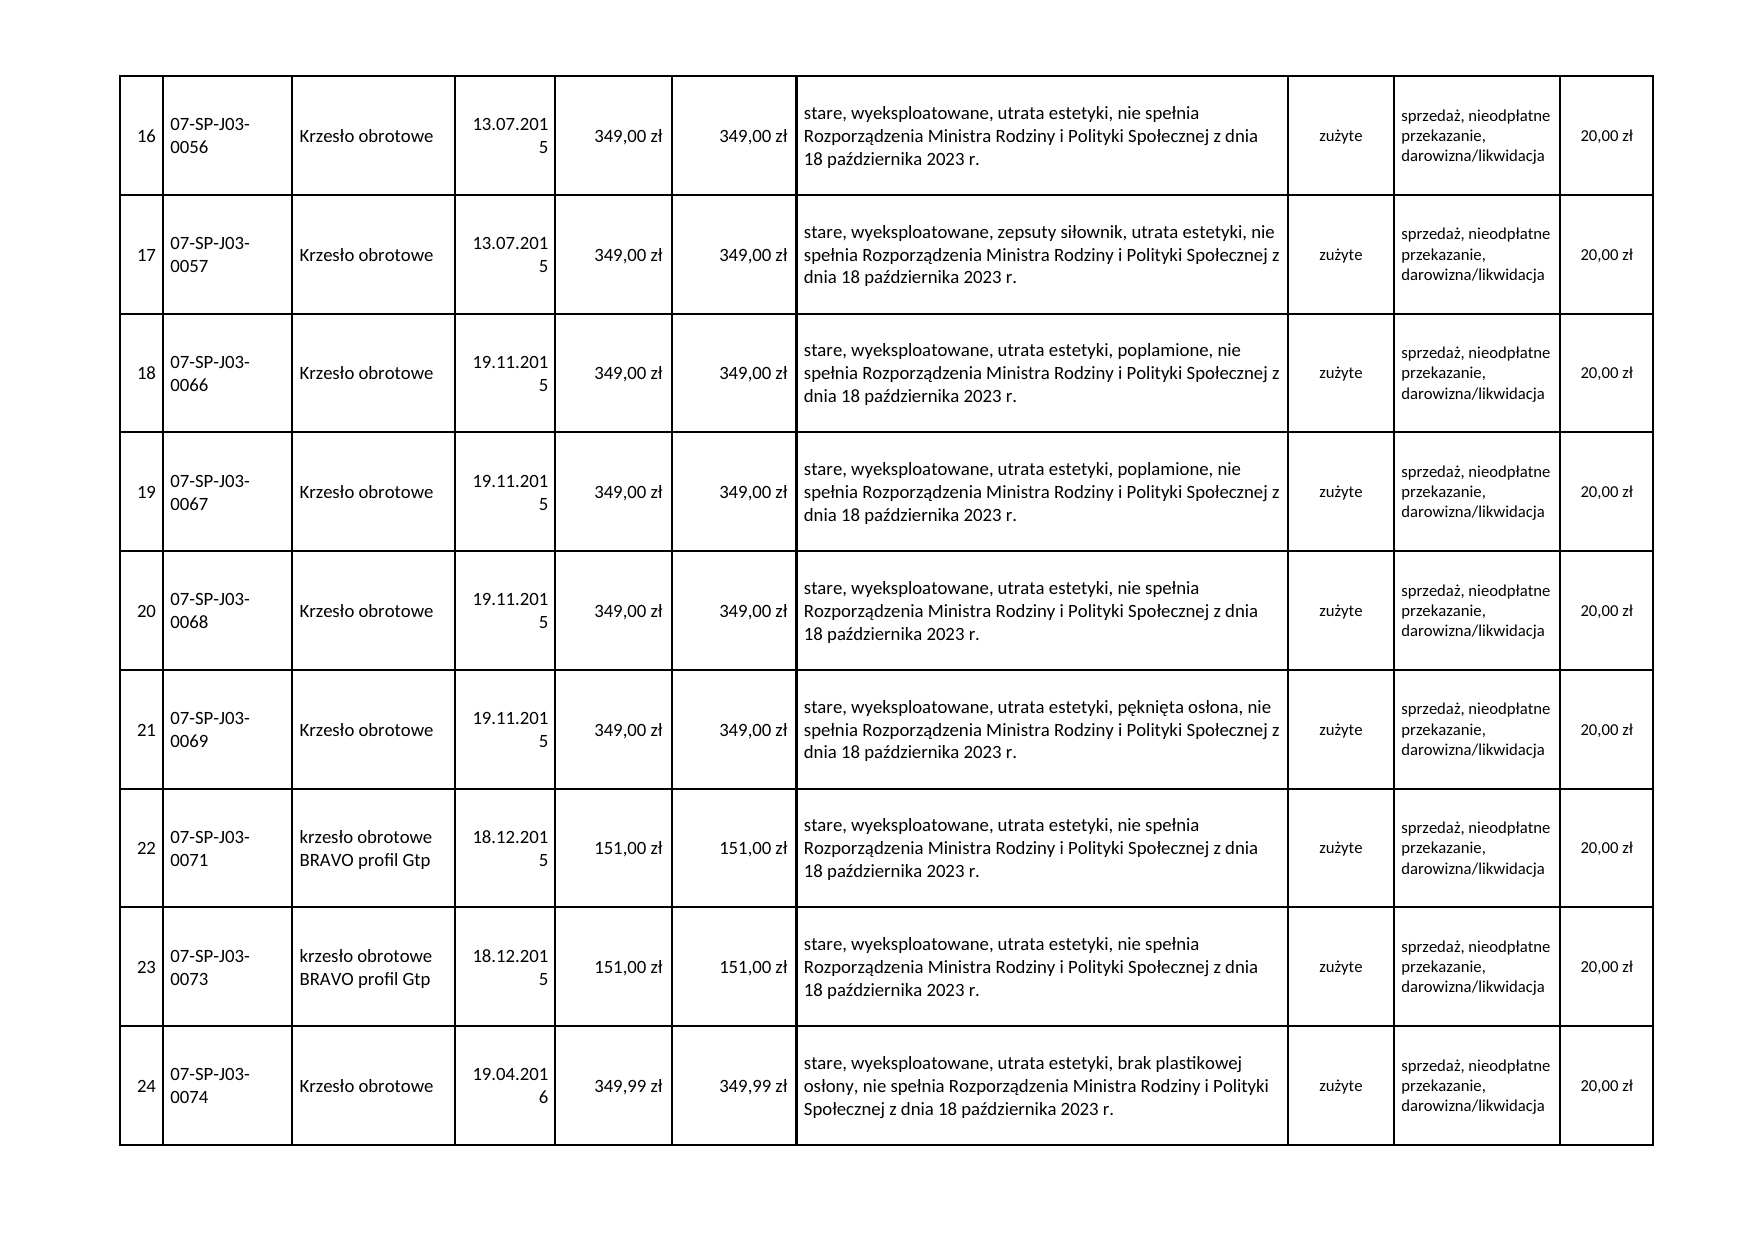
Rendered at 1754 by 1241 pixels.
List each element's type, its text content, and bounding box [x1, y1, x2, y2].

table_cell sprzedaż, nieodpłatne przekazanie, darowizna/likwidacja [1395, 671, 1559, 787]
table_cell 20,00 zł [1561, 1027, 1652, 1144]
table_cell 20,00 zł [1561, 77, 1652, 194]
table_cell 19.11.2015 [456, 671, 554, 787]
table_cell 20 [121, 552, 162, 669]
table_cell 19.11.2015 [456, 552, 554, 669]
table_cell 19.04.2016 [456, 1027, 554, 1144]
table_cell stare, wyeksploatowane, utrata estetyki, poplamione, nie spełnia Rozporządzenia Ministra Rodziny i Polityki Społecznej z dnia 18 października 2023 r. [798, 433, 1287, 550]
table_cell 16 [121, 77, 162, 194]
table_cell zużyte [1289, 315, 1393, 431]
table_cell zużyte [1289, 196, 1393, 312]
table_cell stare, wyeksploatowane, utrata estetyki, nie spełnia Rozporządzenia Ministra Rodziny i Polityki Społecznej z dnia 18 października 2023 r. [798, 790, 1287, 906]
table_cell Krzesło obrotowe [293, 196, 454, 312]
table_cell 20,00 zł [1561, 315, 1652, 431]
table_cell stare, wyeksploatowane, zepsuty siłownik, utrata estetyki, nie spełnia Rozporządzenia Ministra Rodziny i Polityki Społecznej z dnia 18 października 2023 r. [798, 196, 1287, 312]
table_cell zużyte [1289, 77, 1393, 194]
table_cell sprzedaż, nieodpłatne przekazanie, darowizna/likwidacja [1395, 790, 1559, 906]
table_cell 19.11.2015 [456, 315, 554, 431]
table_cell 349,00 zł [556, 433, 671, 550]
table_cell sprzedaż, nieodpłatne przekazanie, darowizna/likwidacja [1395, 908, 1559, 1025]
table_cell 07-SP-J03-0073 [164, 908, 291, 1025]
table_cell stare, wyeksploatowane, utrata estetyki, nie spełnia Rozporządzenia Ministra Rodziny i Polityki Społecznej z dnia 18 października 2023 r. [798, 77, 1287, 194]
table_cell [1395, 77, 1559, 194]
table_cell stare, wyeksploatowane, utrata estetyki, nie spełnia Rozporządzenia Ministra Rodziny i Polityki Społecznej z dnia 18 października 2023 r. [798, 552, 1287, 669]
table_cell 349,00 zł [556, 552, 671, 669]
table_cell sprzedaż, nieodpłatne przekazanie, darowizna/likwidacja [1395, 552, 1559, 669]
table_cell sprzedaż, nieodpłatne przekazanie, darowizna/likwidacja [1395, 433, 1559, 550]
table_cell zużyte [1289, 433, 1393, 550]
table_cell 349,00 zł [556, 196, 671, 312]
table_cell krzesło obrotowe BRAVO profil Gtp [293, 790, 454, 906]
table_cell sprzedaż, nieodpłatne przekazanie, darowizna/likwidacja [1395, 315, 1559, 431]
table_cell zużyte [1289, 790, 1393, 906]
table_cell zużyte [1289, 552, 1393, 669]
table_cell zużyte [1289, 908, 1393, 1025]
table_cell 20,00 zł [1561, 671, 1652, 787]
table_cell 07-SP-J03-0069 [164, 671, 291, 787]
table_cell 349,99 zł [556, 1027, 671, 1144]
table_cell 349,00 zł [556, 77, 671, 194]
table_cell Krzesło obrotowe [293, 77, 454, 194]
table_cell 349,99 zł [673, 1027, 795, 1144]
table_cell stare, wyeksploatowane, utrata estetyki, pęknięta osłona, nie spełnia Rozporządzenia Ministra Rodziny i Polityki Społecznej z dnia 18 października 2023 r. [798, 671, 1287, 787]
table_cell 21 [121, 671, 162, 787]
table_cell stare, wyeksploatowane, utrata estetyki, poplamione, nie spełnia Rozporządzenia Ministra Rodziny i Polityki Społecznej z dnia 18 października 2023 r. [798, 315, 1287, 431]
table_cell 07-SP-J03-0056 [164, 77, 291, 194]
table_cell 07-SP-J03-0067 [164, 433, 291, 550]
table_cell 07-SP-J03-0071 [164, 790, 291, 906]
table_cell 18.12.2015 [456, 790, 554, 906]
table_cell zużyte [1289, 1027, 1393, 1144]
table_cell 349,00 zł [673, 552, 795, 669]
table_cell 349,00 zł [673, 196, 795, 312]
table_cell 22 [121, 790, 162, 906]
table_cell 07-SP-J03-0057 [164, 196, 291, 312]
table_cell 349,00 zł [673, 433, 795, 550]
table_cell krzesło obrotowe BRAVO profil Gtp [293, 908, 454, 1025]
table_cell Krzesło obrotowe [293, 671, 454, 787]
table_cell 18.12.2015 [456, 908, 554, 1025]
table_cell 151,00 zł [673, 908, 795, 1025]
table_cell 19.11.2015 [456, 433, 554, 550]
table_cell stare, wyeksploatowane, utrata estetyki, nie spełnia Rozporządzenia Ministra Rodziny i Polityki Społecznej z dnia 18 października 2023 r. [798, 908, 1287, 1025]
table_cell 24 [121, 1027, 162, 1144]
table_cell 20,00 zł [1561, 552, 1652, 669]
table_cell 17 [121, 196, 162, 312]
table_cell 20,00 zł [1561, 433, 1652, 550]
table_cell 18 [121, 315, 162, 431]
table_cell 20,00 zł [1561, 196, 1652, 312]
table_cell 151,00 zł [673, 790, 795, 906]
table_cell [1395, 1027, 1559, 1144]
table_cell 349,00 zł [673, 315, 795, 431]
table_cell 349,00 zł [673, 671, 795, 787]
table_cell zużyte [1289, 671, 1393, 787]
table_cell Krzesło obrotowe [293, 552, 454, 669]
table_cell 07-SP-J03-0066 [164, 315, 291, 431]
table_cell Krzesło obrotowe [293, 315, 454, 431]
table_cell 349,00 zł [556, 671, 671, 787]
table_cell 19 [121, 433, 162, 550]
table_cell 349,00 zł [673, 77, 795, 194]
table_cell 349,00 zł [556, 315, 671, 431]
table_cell 07-SP-J03-0074 [164, 1027, 291, 1144]
table_cell 13.07.2015 [456, 196, 554, 312]
table_cell sprzedaż, nieodpłatne przekazanie, darowizna/likwidacja [1395, 196, 1559, 312]
table_cell Krzesło obrotowe [293, 1027, 454, 1144]
table_cell 20,00 zł [1561, 790, 1652, 906]
table_cell Krzesło obrotowe [293, 433, 454, 550]
table_cell 07-SP-J03-0068 [164, 552, 291, 669]
table_cell stare, wyeksploatowane, utrata estetyki, brak plastikowej osłony, nie spełnia Rozporządzenia Ministra Rodziny i Polityki Społecznej z dnia 18 października 2023 r. [798, 1027, 1287, 1144]
table_cell 151,00 zł [556, 790, 671, 906]
table_cell 13.07.2015 [456, 77, 554, 194]
table_cell 20,00 zł [1561, 908, 1652, 1025]
table_cell 23 [121, 908, 162, 1025]
table_cell 151,00 zł [556, 908, 671, 1025]
